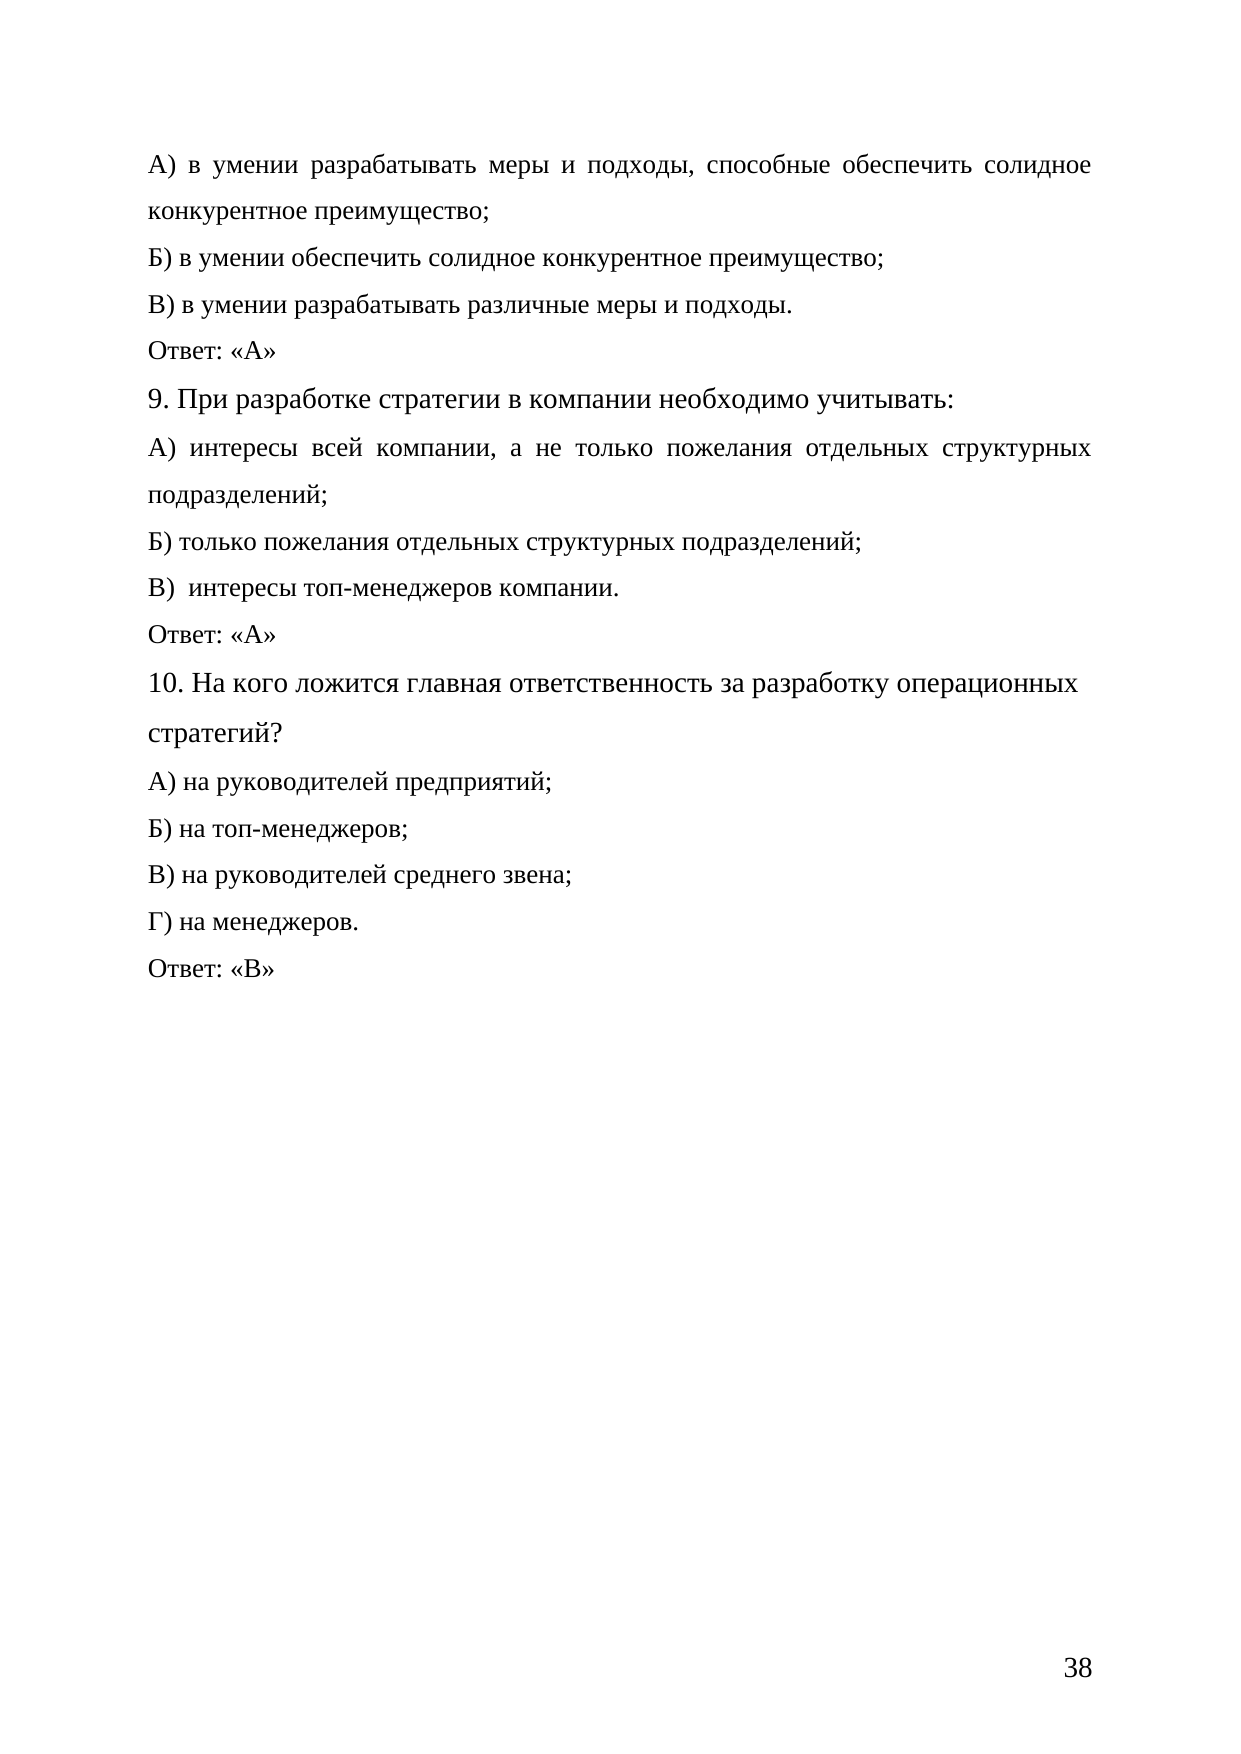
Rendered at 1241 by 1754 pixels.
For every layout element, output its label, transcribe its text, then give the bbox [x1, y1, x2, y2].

text Ответ: «А» [148, 618, 1092, 649]
text В) в умении разрабатывать различные меры и подходы. [148, 288, 1092, 319]
text Ответ: «В» [148, 952, 1092, 983]
text Г) на менеджеров. [148, 905, 1092, 936]
text 10. На кого ложится главная ответственность за разработку операционных стратегий? [148, 665, 1092, 748]
text Б) на топ-менеджеров; [148, 812, 1092, 843]
text Б) в умении обеспечить солидное конкурентное преимущество; [148, 241, 1092, 272]
text А) интересы всей компании, а не только пожелания отдельных структурных подразделений; [148, 431, 1092, 509]
text В) на руководителей среднего звена; [148, 859, 1092, 890]
text А) в умении разрабатывать меры и подходы, способные обеспечить солидное конкурентное преимущество; [148, 148, 1092, 226]
text А) на руководителей предприятий; [148, 765, 1092, 796]
text 9. При разработке стратегии в компании необходимо учитывать: [148, 381, 1092, 414]
text В) интересы топ-менеджеров компании. [148, 571, 1092, 602]
text Ответ: «А» [148, 334, 1092, 366]
text Б) только пожелания отдельных структурных подразделений; [148, 525, 1092, 556]
